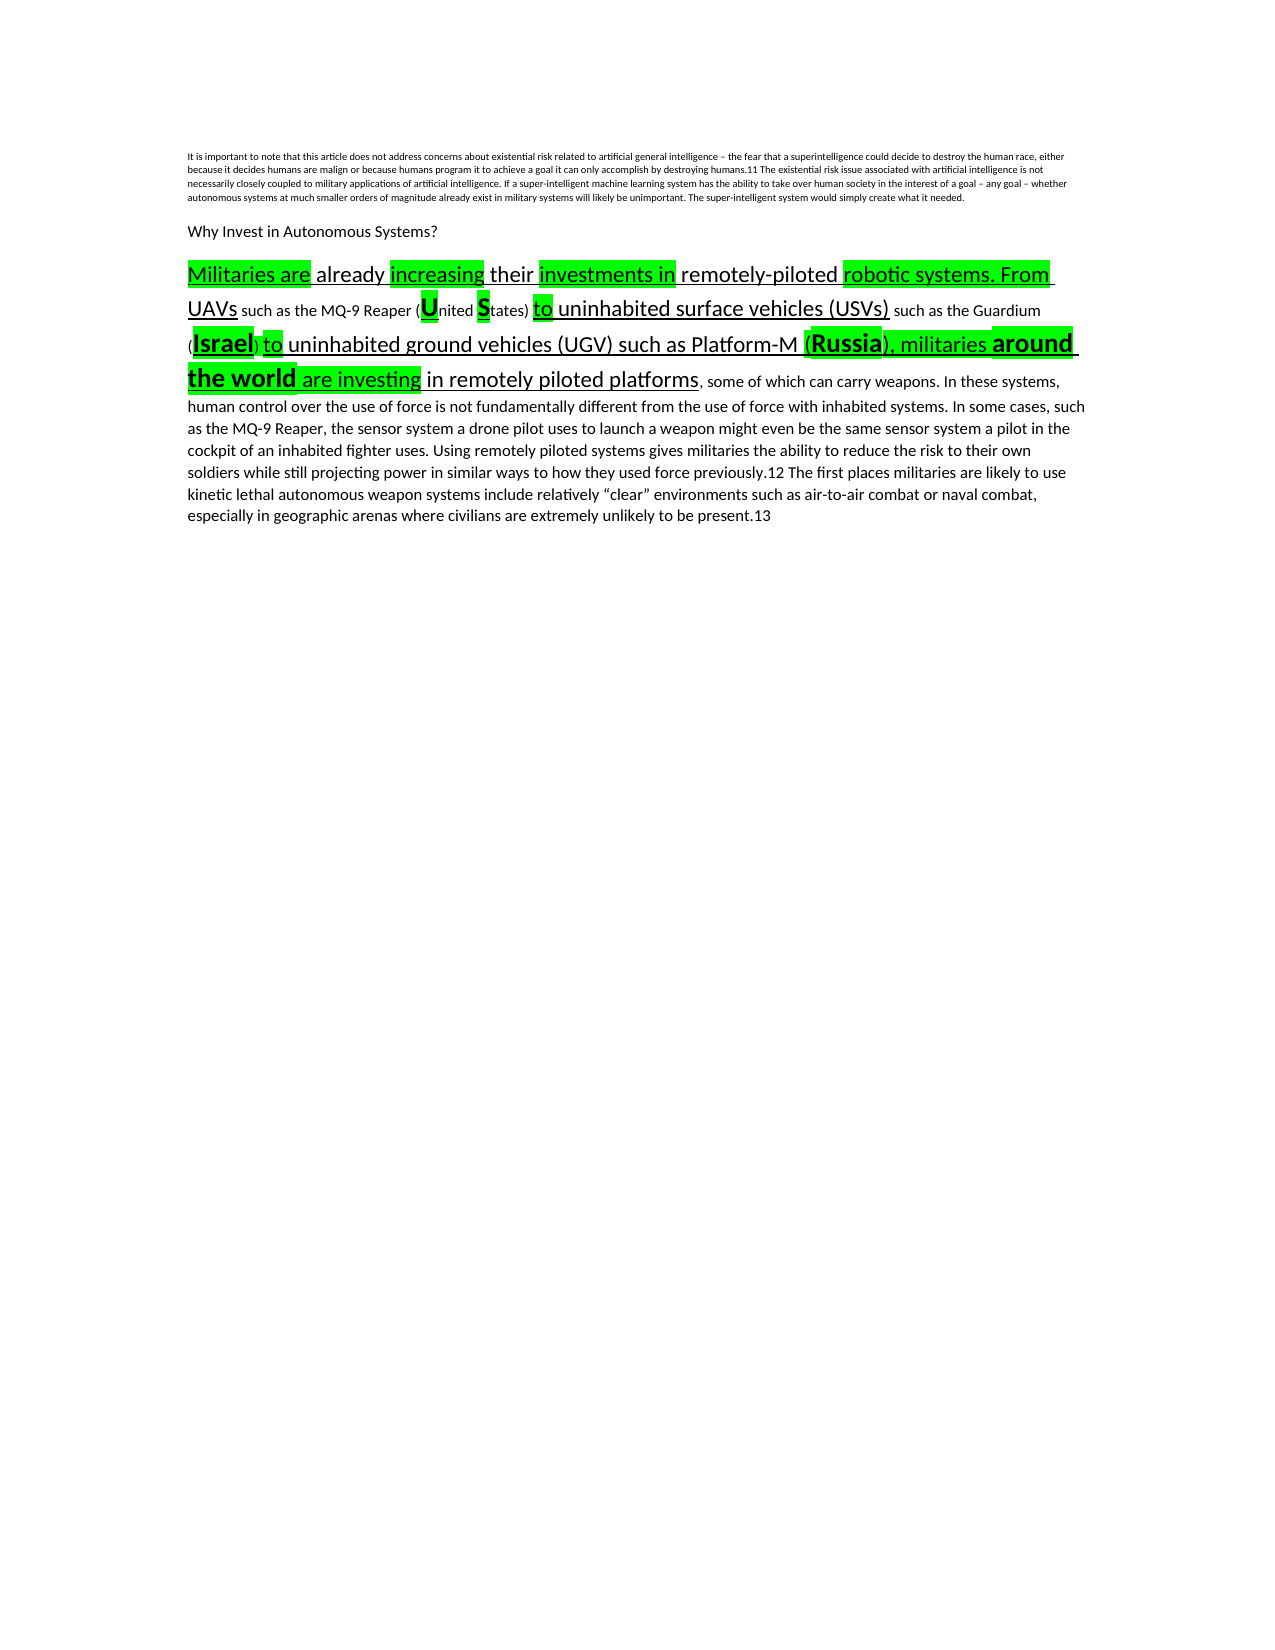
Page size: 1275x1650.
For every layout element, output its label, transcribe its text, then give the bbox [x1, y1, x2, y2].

text Militaries are already increasing their investments in remotely-piloted robotic systems. From UAVs such as the MQ-9 Reaper (United States) to uninhabited surface vehicles (USVs) such as the Guardium (Israel) to uninhabited ground vehicles (UGV) such as Platform-M (Russia), militaries around the world are investing in remotely piloted platforms, some of which can carry weapons. In these systems, human control over the use of force is not fundamentally different from the use of force with inhabited systems. In some cases, such as the MQ-9 Reaper, the sensor system a drone pilot uses to launch a weapon might even be the same sensor system a pilot in the cockpit of an inhabited fighter uses. Using remotely piloted systems gives militaries the ability to reduce the risk to their own soldiers while still projecting power in similar ways to how they used force previously.12 The first places militaries are likely to use kinetic lethal autonomous weapon systems include relatively “clear” environments such as air-to-air combat or naval combat, especially in geographic arenas where civilians are extremely unlikely to be present.13 [187, 260, 1087, 526]
text Why Invest in Autonomous Systems? [187, 221, 1087, 242]
